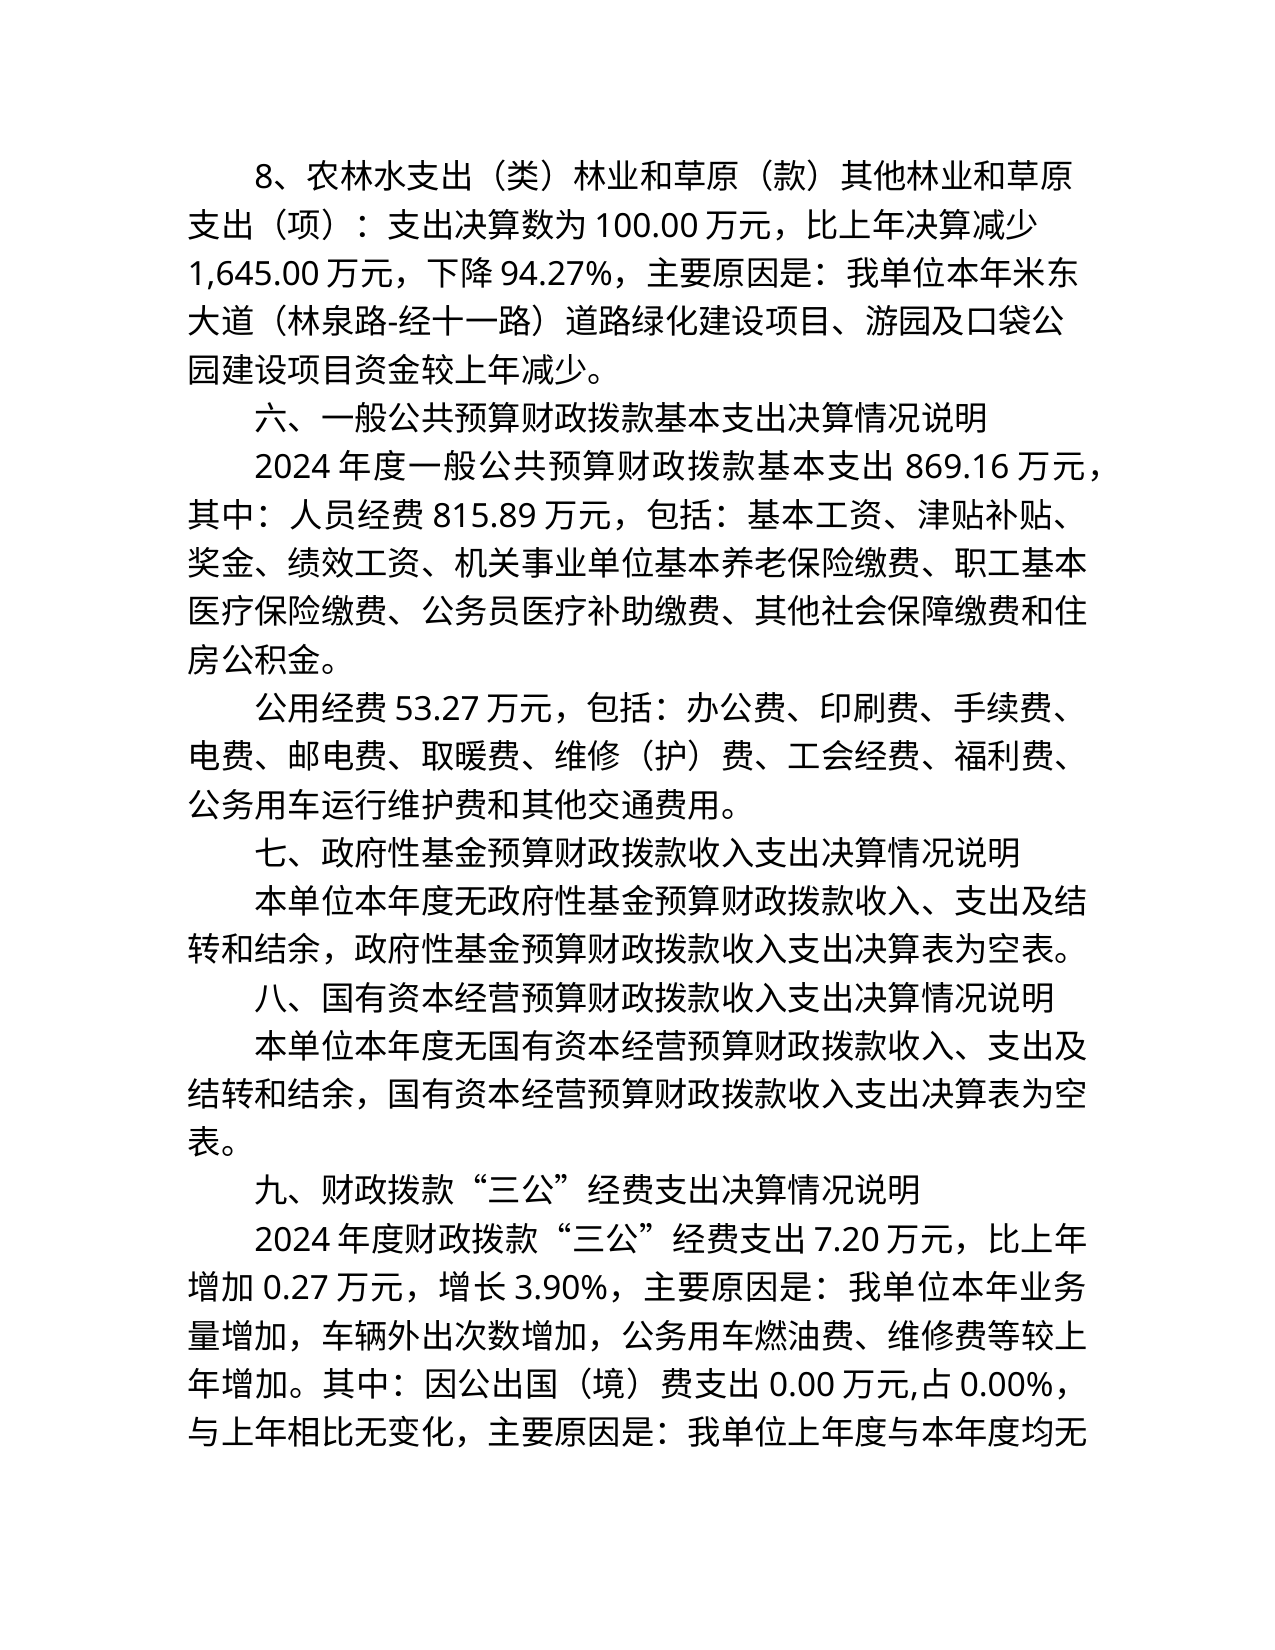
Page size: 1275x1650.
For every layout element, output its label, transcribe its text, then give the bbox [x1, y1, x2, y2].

text 六、一般公共预算财政拨款基本支出决算情况说明 [187, 392, 1087, 440]
text 本单位本年度无国有资本经营预算财政拨款收入、支出及结转和结余，国有资本经营预算财政拨款收入支出决算表为空表。 [187, 1019, 1087, 1164]
text 九、财政拨款“三公”经费支出决算情况说明 [187, 1164, 1087, 1212]
text 八、国有资本经营预算财政拨款收入支出决算情况说明 [187, 971, 1087, 1019]
text 七、政府性基金预算财政拨款收入支出决算情况说明 [187, 827, 1087, 875]
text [187, 1212, 1087, 1454]
text 公用经费53.27万元，包括：办公费、印刷费、手续费、电费、邮电费、取暖费、维修（护）费、工会经费、福利费、公务用车运行维护费和其他交通费用。 [187, 682, 1087, 827]
text 本单位本年度无政府性基金预算财政拨款收入、支出及结转和结余，政府性基金预算财政拨款收入支出决算表为空表。 [187, 875, 1087, 971]
text 8、农林水支出（类）林业和草原（款）其他林业和草原支出（项）：支出决算数为100.00万元，比上年决算减少1,645.00万元，下降94.27%，主要原因是：我单位本年米东大道（林泉路-经十一路）道路绿化建设项目、游园及口袋公园建设项目资金较上年减少。 [187, 150, 1087, 392]
text 2024年度一般公共预算财政拨款基本支出869.16万元，其中：人员经费815.89万元，包括：基本工资、津贴补贴、奖金、绩效工资、机关事业单位基本养老保险缴费、职工基本医疗保险缴费、公务员医疗补助缴费、其他社会保障缴费和住房公积金。 [187, 440, 1087, 682]
